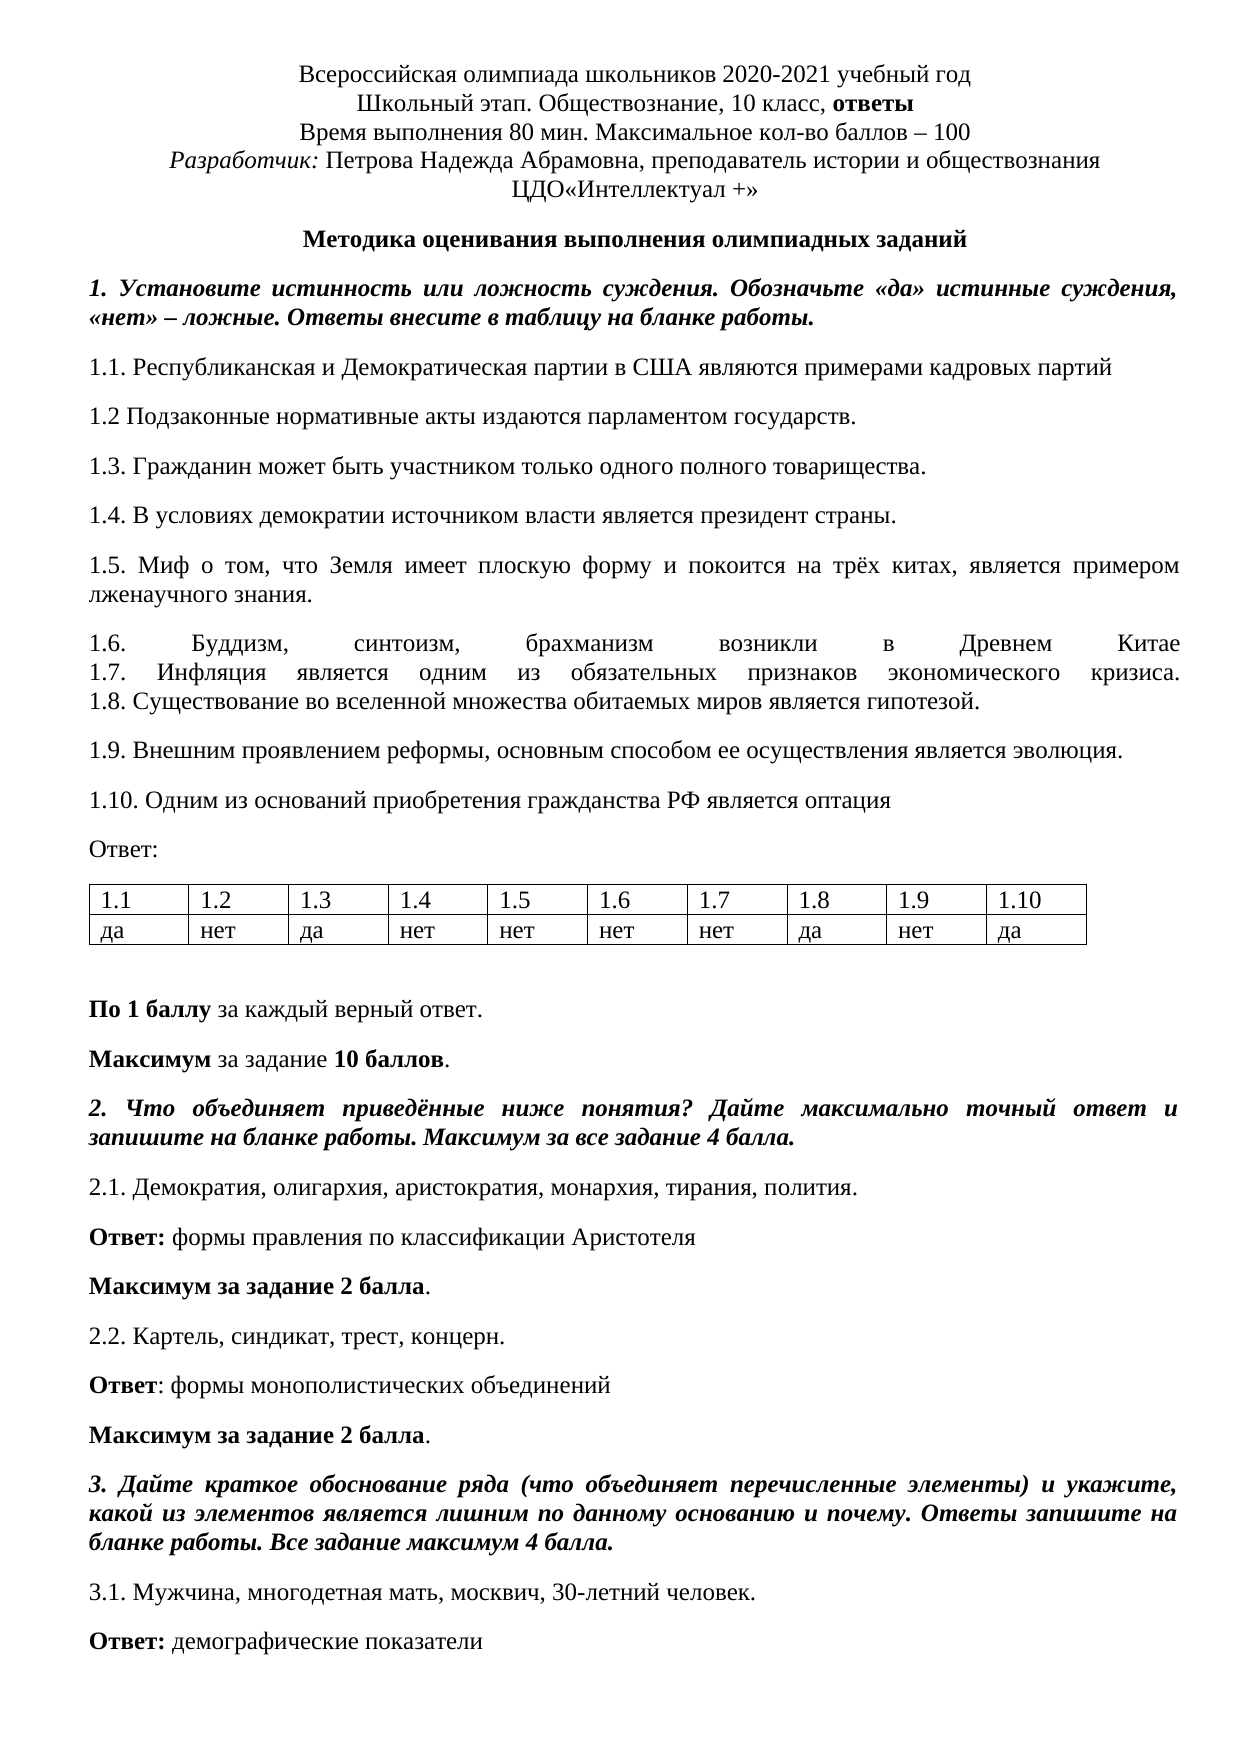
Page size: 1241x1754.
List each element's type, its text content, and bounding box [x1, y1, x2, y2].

text 1.3. Гражданин может быть участником только одного полного товарищества. [89, 451, 1181, 479]
text 1.2 Подзаконные нормативные акты издаются парламентом государств. [89, 401, 1181, 430]
text 3. Дайте краткое обоснование ряда (что объединяет перечисленные элементы) и укажите, какой из элементов является лишним по данному основанию и почему. Ответы запишите на бланке работы. Все задание максимум 4 балла. [89, 1469, 1181, 1556]
table_cell нет [389, 915, 487, 944]
text Ответ: [89, 834, 1181, 863]
text Всероссийская олимпиада школьников 2020-2021 учебный год [89, 59, 1181, 88]
table_header 1.1 [90, 885, 188, 914]
text Разработчик: Петрова Надежда Абрамовна, преподаватель истории и обществознания ЦДО«Интеллектуал +» [89, 145, 1181, 203]
text Максимум за задание 2 балла. [89, 1271, 1181, 1300]
table_header 1.2 [189, 885, 288, 914]
text Максимум за задание 10 баллов. [89, 1044, 1181, 1073]
table_cell да [987, 915, 1086, 944]
table_header 1.7 [688, 885, 787, 914]
text Максимум за задание 2 балла. [89, 1420, 1181, 1449]
table_header 1.10 [987, 885, 1086, 914]
table_header 1.5 [488, 885, 587, 914]
table_cell нет [588, 915, 687, 944]
table_header 1.6 [588, 885, 687, 914]
table_header 1.8 [788, 885, 886, 914]
text 1.9. Внешним проявлением реформы, основным способом ее осуществления является эволюция. [89, 735, 1181, 764]
text 3.1. Мужчина, многодетная мать, москвич, 30-летний человек. [89, 1577, 1181, 1605]
table_header 1.3 [289, 885, 388, 914]
text 2.1. Демократия, олигархия, аристократия, монархия, тирания, полития. [89, 1172, 1181, 1201]
table_cell нет [488, 915, 587, 944]
text По 1 баллу за каждый верный ответ. [89, 994, 1181, 1023]
table_cell да [90, 915, 188, 944]
text Ответ: формы монополистических объединений [89, 1370, 1181, 1399]
table_header 1.9 [887, 885, 986, 914]
table_cell нет [688, 915, 787, 944]
text Школьный этап. Обществознание, 10 класс, ответы [89, 88, 1181, 117]
text Ответ: формы правления по классификации Аристотеля [89, 1222, 1181, 1250]
table_cell нет [887, 915, 986, 944]
text Время выполнения 80 мин. Максимальное кол-во баллов – 100 [89, 117, 1181, 145]
text 1.10. Одним из оснований приобретения гражданства РФ является оптация [89, 785, 1181, 814]
table_header 1.4 [389, 885, 487, 914]
text 2. Что объединяет приведённые ниже понятия? Дайте максимально точный ответ и запишите на бланке работы. Максимум за все задание 4 балла. [89, 1093, 1181, 1151]
table_cell да [289, 915, 388, 944]
table_cell нет [189, 915, 288, 944]
text Методика оценивания выполнения олимпиадных заданий [89, 224, 1181, 252]
table_cell да [788, 915, 886, 944]
text 1.4. В условиях демократии источником власти является президент страны. [89, 500, 1181, 529]
text 1.5. Миф о том, что Земля имеет плоскую форму и покоится на трёх китах, является примером лженаучного знания. [89, 550, 1181, 607]
text Ответ: демографические показатели [89, 1626, 1181, 1655]
text 2.2. Картель, синдикат, трест, концерн. [89, 1321, 1181, 1349]
text 1. Установите истинность или ложность суждения. Обозначьте «да» истинные суждения, «нет» – ложные. Ответы внесите в таблицу на бланке работы. [89, 273, 1181, 331]
text 1.1. Республиканская и Демократическая партии в США являются примерами кадровых партий [89, 352, 1181, 380]
text 1.6. Буддизм, синтоизм, брахманизм возникли в Древнем Китае 1.7. Инфляция является одним из обязательных признаков экономического кризиса. 1.8. Существование во вселенной множества обитаемых миров является гипотезой. [89, 628, 1181, 714]
